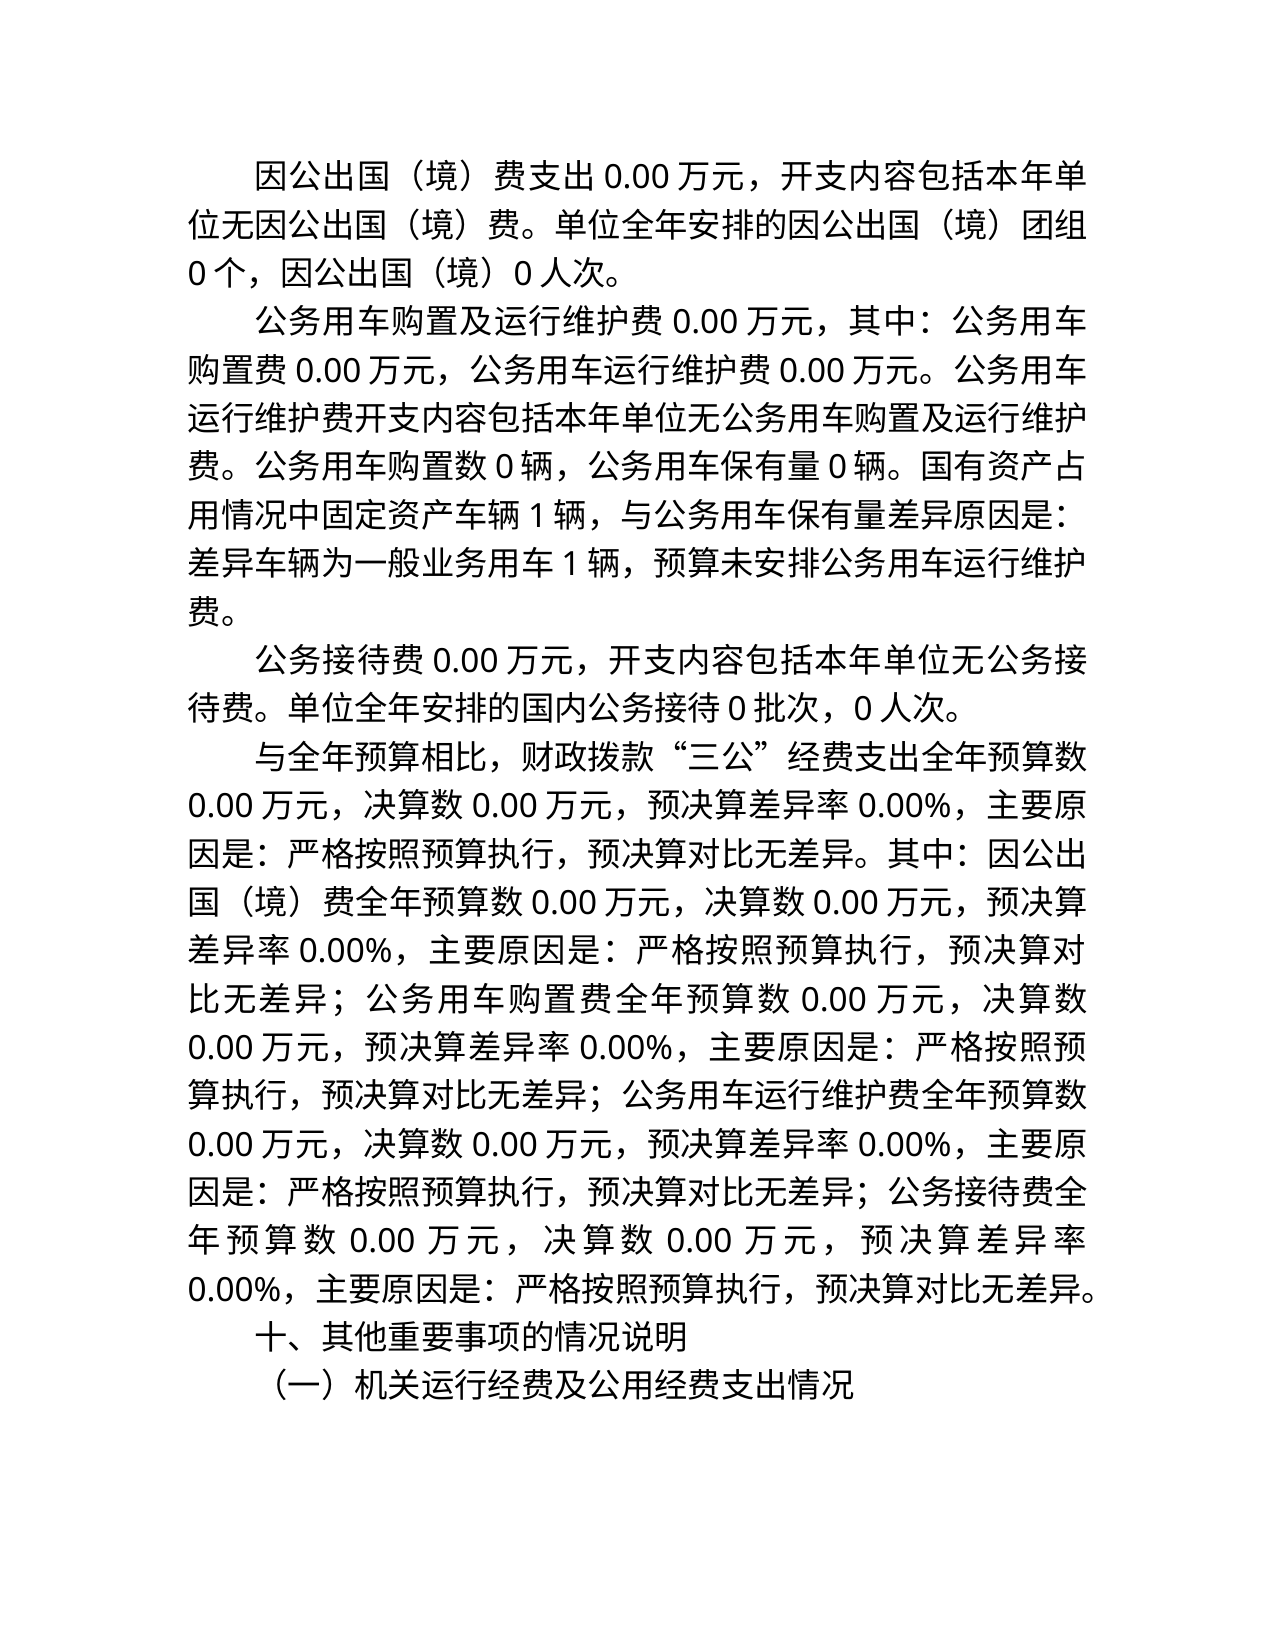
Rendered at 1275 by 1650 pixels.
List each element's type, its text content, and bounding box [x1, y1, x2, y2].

text 因公出国（境）费支出0.00万元，开支内容包括本年单位无因公出国（境）费。单位全年安排的因公出国（境）团组0个，因公出国（境）0人次。 [187, 150, 1087, 295]
text 十、其他重要事项的情况说明 [187, 1311, 1087, 1359]
text （一）机关运行经费及公用经费支出情况 [187, 1359, 1087, 1407]
text 公务接待费0.00万元，开支内容包括本年单位无公务接待费。单位全年安排的国内公务接待0批次，0人次。 [187, 634, 1087, 731]
text 公务用车购置及运行维护费0.00万元，其中：公务用车购置费0.00万元，公务用车运行维护费0.00万元。公务用车运行维护费开支内容包括本年单位无公务用车购置及运行维护费。公务用车购置数0辆，公务用车保有量0辆。国有资产占用情况中固定资产车辆1辆，与公务用车保有量差异原因是：差异车辆为一般业务用车1辆，预算未安排公务用车运行维护费。 [187, 295, 1087, 634]
text 与全年预算相比，财政拨款“三公”经费支出全年预算数0.00万元，决算数0.00万元，预决算差异率0.00%，主要原因是：严格按照预算执行，预决算对比无差异。其中：因公出国（境）费全年预算数0.00万元，决算数0.00万元，预决算差异率0.00%，主要原因是：严格按照预算执行，预决算对比无差异；公务用车购置费全年预算数0.00万元，决算数0.00万元，预决算差异率0.00%，主要原因是：严格按照预算执行，预决算对比无差异；公务用车运行维护费全年预算数0.00万元，决算数0.00万元，预决算差异率0.00%，主要原因是：严格按照预算执行，预决算对比无差异；公务接待费全年预算数0.00万元，决算数0.00万元，预决算差异率0.00%，主要原因是：严格按照预算执行，预决算对比无差异。 [187, 731, 1087, 1311]
